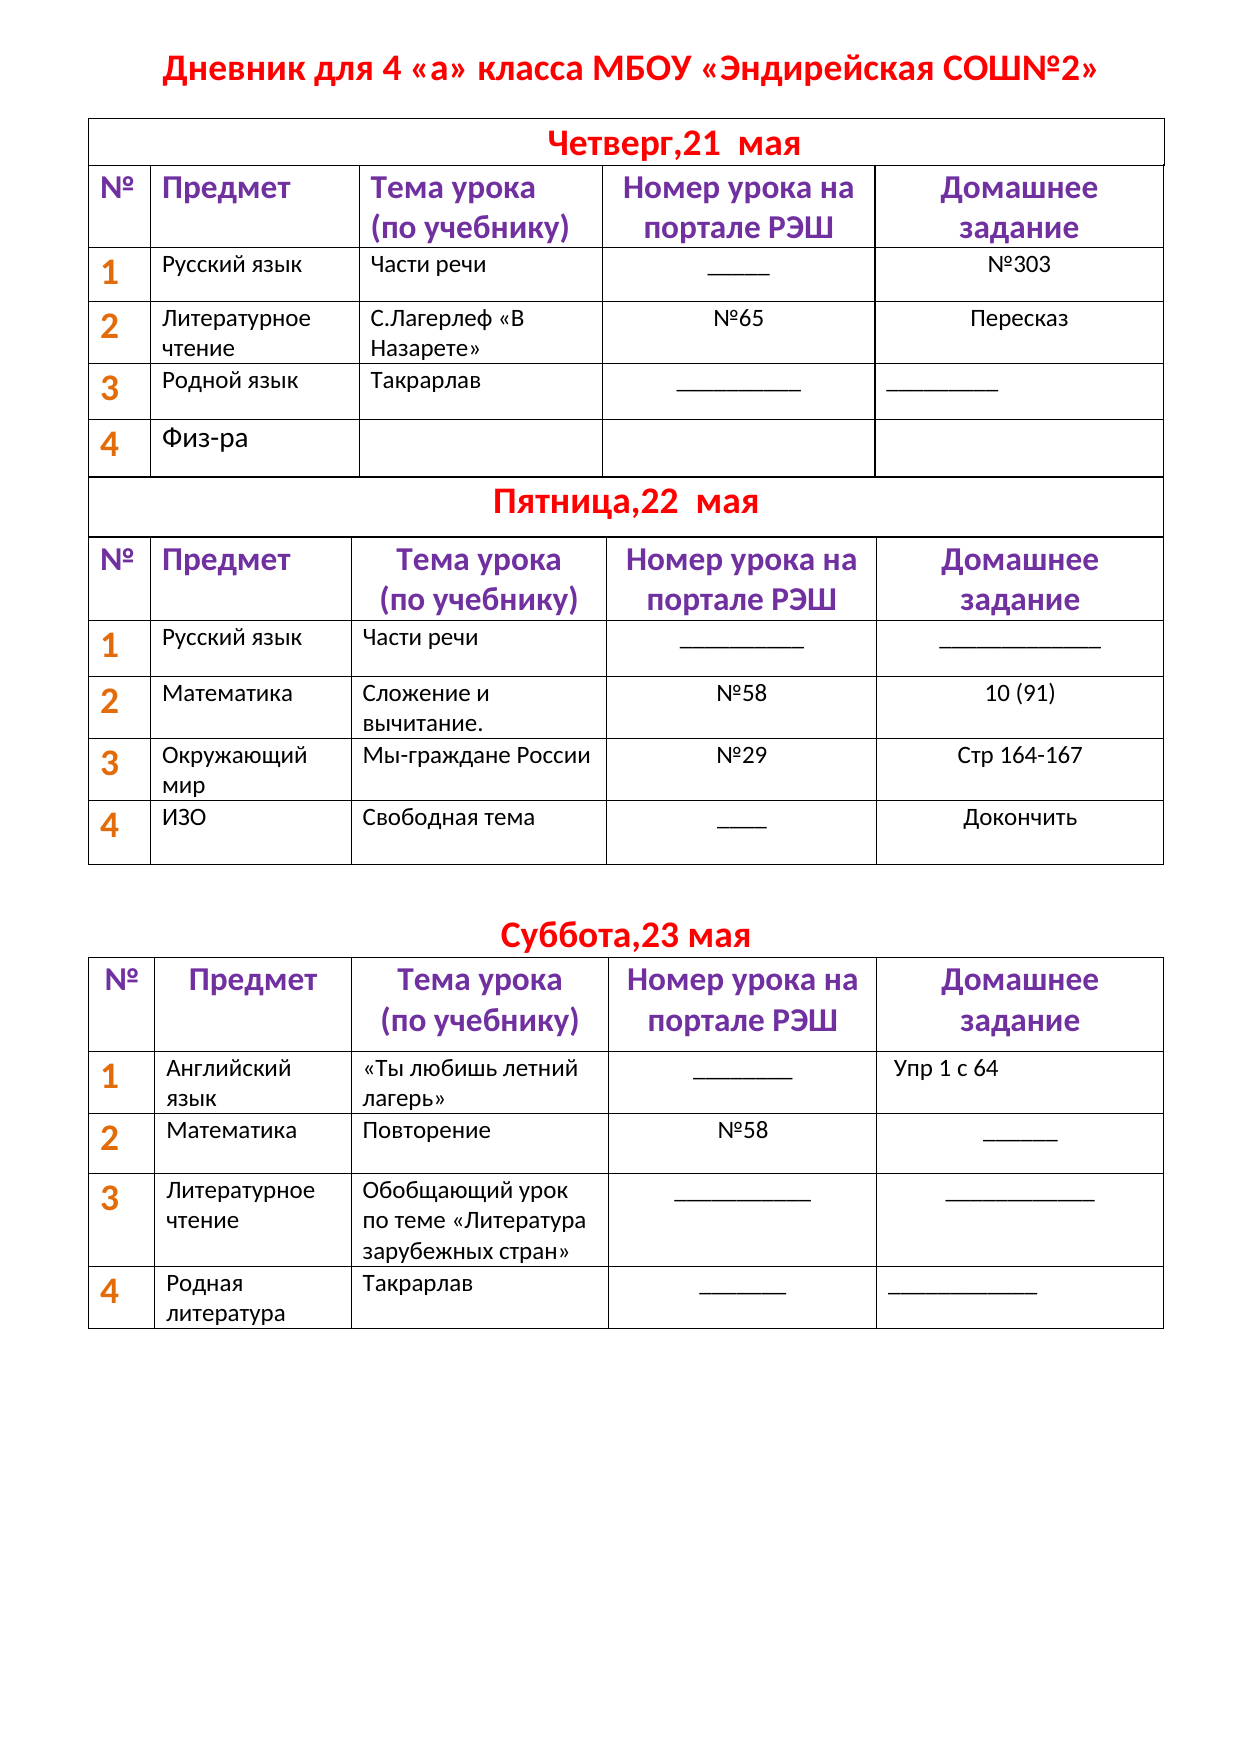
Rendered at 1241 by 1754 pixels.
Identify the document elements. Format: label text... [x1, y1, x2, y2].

table_cell № [89, 958, 154, 1051]
table_cell Русский язык [151, 621, 351, 676]
table_cell __________ [603, 364, 874, 418]
table_cell Суббота,23 мая [89, 865, 1163, 957]
table_cell 4 [89, 420, 150, 476]
table_cell Окружающий мир [151, 739, 351, 800]
table_cell ________ [609, 1052, 876, 1113]
table_cell ___________ [609, 1174, 876, 1266]
table_cell Английский язык [155, 1052, 351, 1113]
table_cell [603, 420, 874, 476]
table_cell ______ [877, 1114, 1163, 1173]
table_cell 3 [89, 1174, 154, 1266]
table_cell №58 [609, 1114, 876, 1173]
table_cell Номер урока на портале РЭШ [603, 166, 874, 247]
table_cell 3 [89, 739, 150, 800]
table_cell Математика [151, 677, 351, 738]
table_cell 1 [89, 1052, 154, 1113]
table_cell 2 [89, 302, 150, 363]
table_cell Тема урока (по учебнику) [352, 538, 606, 620]
table_cell _______ [609, 1267, 876, 1328]
table_cell Такрарлав [360, 364, 602, 418]
table_cell [360, 420, 602, 476]
table_cell 10 (91) [877, 677, 1163, 738]
table_cell Докончить [877, 801, 1163, 864]
table_cell Родная литература [155, 1267, 351, 1328]
table_cell Домашнее задание [876, 166, 1163, 247]
table_header Четверг,21 мая [89, 119, 1164, 165]
table_cell Домашнее задание [877, 958, 1163, 1051]
table_cell Сложение и вычитание. [352, 677, 606, 738]
table_cell ____ [607, 801, 876, 864]
table_cell _____ [603, 248, 874, 301]
table_cell 2 [89, 677, 150, 738]
table_cell [876, 420, 1163, 476]
table_cell Такрарлав [352, 1267, 608, 1328]
table_cell _________ [876, 364, 1163, 418]
table_cell Мы-граждане России [352, 739, 606, 800]
table_cell №303 [876, 248, 1163, 301]
text Дневник для 4 «а» класса МБОУ «Эндирейская СОШ№2» [162, 44, 1152, 90]
table_cell «Ты любишь летний лагерь» [352, 1052, 608, 1113]
table_cell №29 [607, 739, 876, 800]
table_cell Пересказ [876, 302, 1163, 363]
table_cell Свободная тема [352, 801, 606, 864]
table_cell Литературное чтение [155, 1174, 351, 1266]
table_cell №58 [607, 677, 876, 738]
table_cell Тема урока (по учебнику) [352, 958, 608, 1051]
table_cell Части речи [352, 621, 606, 676]
table_cell С.Лагерлеф «В Назарете» [360, 302, 602, 363]
table_cell 4 [89, 1267, 154, 1328]
table_cell 4 [89, 801, 150, 864]
table_cell ИЗО [151, 801, 351, 864]
table_cell Повторение [352, 1114, 608, 1173]
table_cell Домашнее задание [877, 538, 1163, 620]
table_cell № [89, 538, 150, 620]
table_cell Русский язык [151, 248, 359, 301]
table_cell Предмет [151, 166, 359, 247]
table_cell Пятница,22 мая [89, 478, 1163, 536]
table_cell __________ [607, 621, 876, 676]
table_cell ____________ [877, 1174, 1163, 1266]
table_cell Родной язык [151, 364, 359, 418]
table_cell №65 [603, 302, 874, 363]
table_cell Упр 1 с 64 [877, 1052, 1163, 1113]
table_cell Предмет [155, 958, 351, 1051]
table_cell № [89, 166, 150, 247]
table_cell Предмет [151, 538, 351, 620]
table_cell Стр 164-167 [877, 739, 1163, 800]
table_cell _____________ [877, 621, 1163, 676]
table_cell Части речи [360, 248, 602, 301]
table_cell 1 [89, 621, 150, 676]
table_cell ____________ [877, 1267, 1163, 1328]
table_cell Номер урока на портале РЭШ [607, 538, 876, 620]
table_cell Физ-ра [151, 420, 359, 476]
table_cell Литературное чтение [151, 302, 359, 363]
table_cell 1 [89, 248, 150, 301]
table_cell Математика [155, 1114, 351, 1173]
table_cell Обобщающий урок по теме «Литература зарубежных стран» [352, 1174, 608, 1266]
table_cell 2 [89, 1114, 154, 1173]
table_cell Тема урока (по учебнику) [360, 166, 602, 247]
table_cell Номер урока на портале РЭШ [609, 958, 876, 1051]
table_cell 3 [89, 364, 150, 418]
